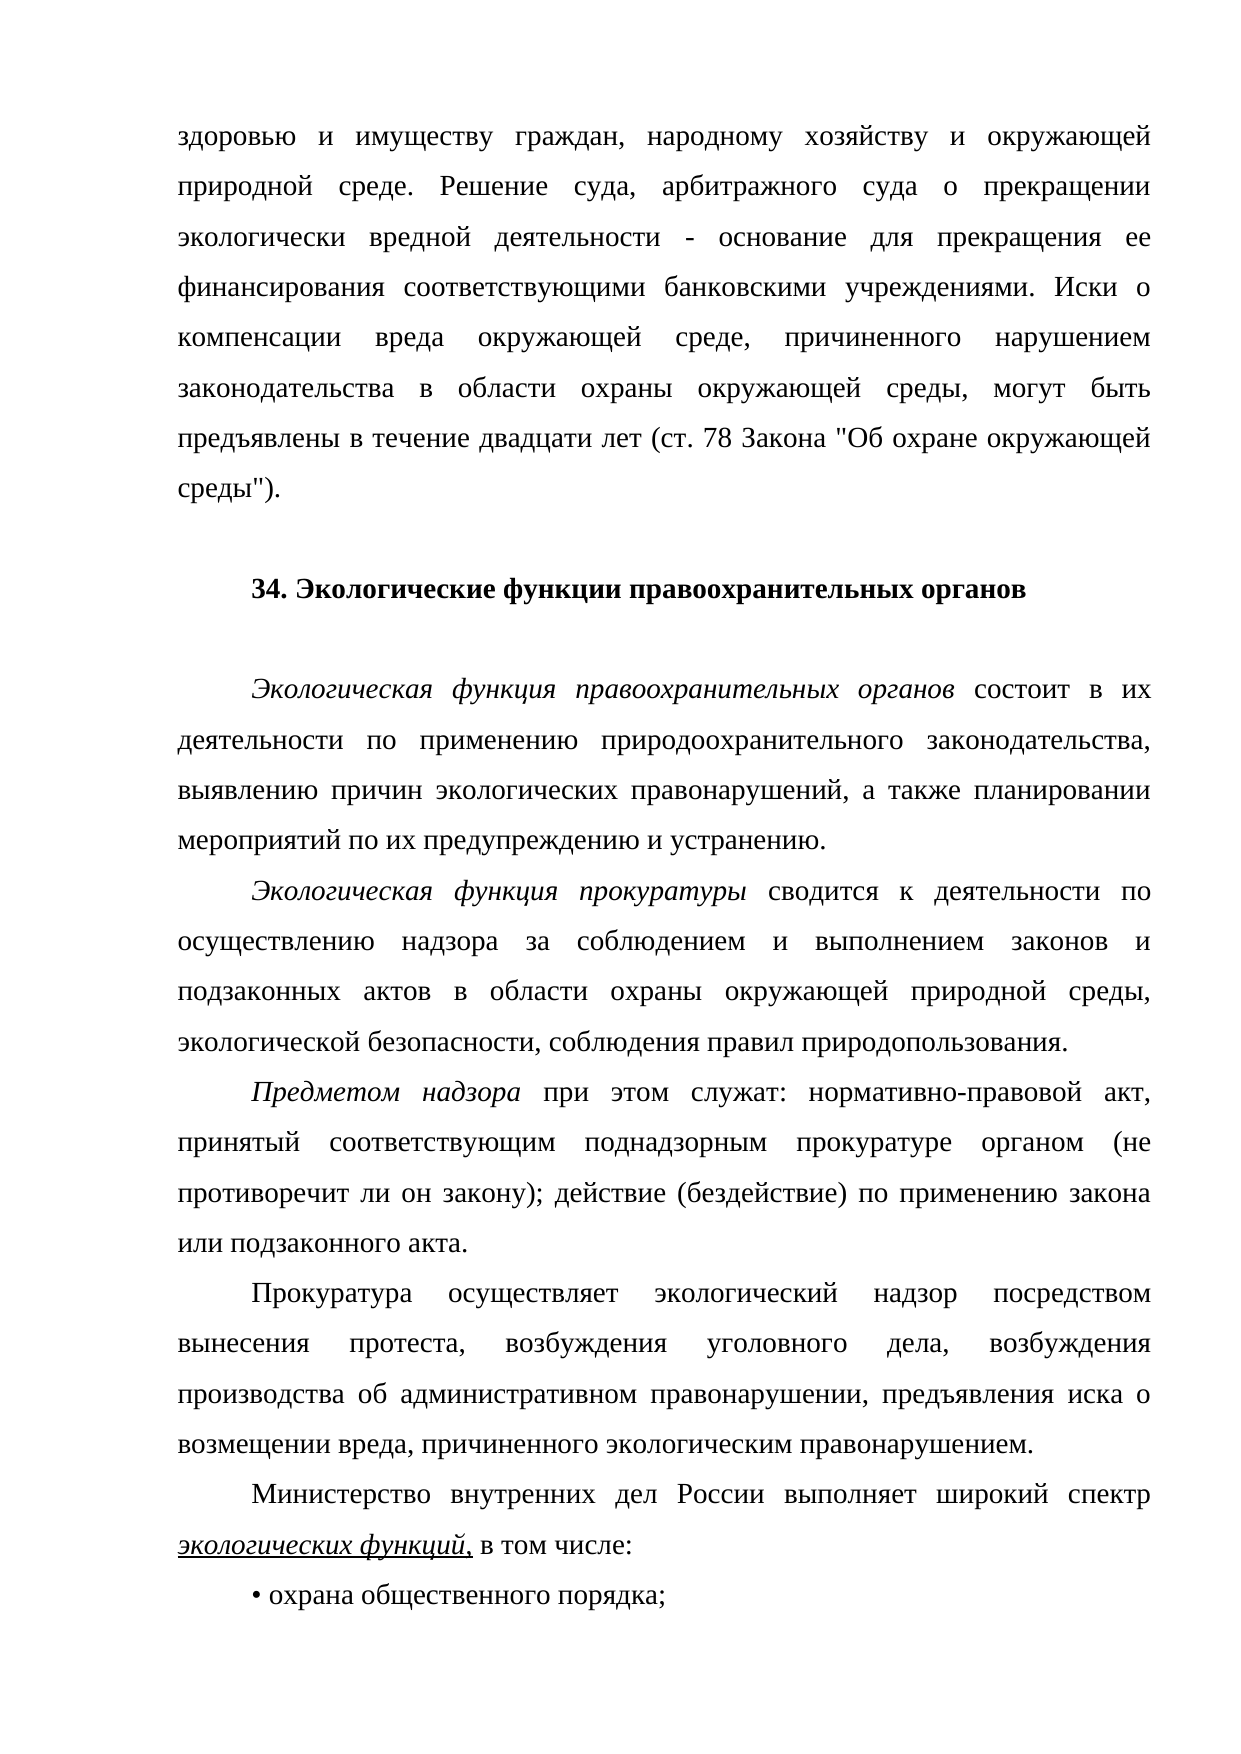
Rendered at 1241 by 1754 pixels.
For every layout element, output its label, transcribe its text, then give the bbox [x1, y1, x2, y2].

text Министерство внутренних дел России выполняет широкий спектр экологических функций, в том числе: [177, 1477, 1152, 1560]
text • охрана общественного порядка; [177, 1577, 1152, 1611]
text Экологическая функция прокуратуры сводится к деятельности по осуществлению надзора за соблюдением и выполнением законов и подзаконных актов в области охраны окружающей природной среды, экологической безопасности, соблюдения правил природопользования. [177, 873, 1152, 1057]
text 34. Экологические функции правоохранительных органов [177, 571, 1152, 604]
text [177, 118, 1152, 504]
text Предметом надзора при этом служат: нормативно-правовой акт, принятый соответствующим поднадзорным прокуратуре органом (не противоречит ли он закону); действие (бездействие) по применению закона или подзаконного акта. [177, 1074, 1152, 1258]
text Прокуратура осуществляет экологический надзор посредством вынесения протеста, возбуждения уголовного дела, возбуждения производства об административном правонарушении, предъявления иска о возмещении вреда, причиненного экологическим правонарушением. [177, 1275, 1152, 1460]
text Экологическая функция правоохранительных органов состоит в их деятельности по применению природоохранительного законодательства, выявлению причин экологических правонарушений, а также планировании мероприятий по их предупреждению и устранению. [177, 672, 1152, 856]
